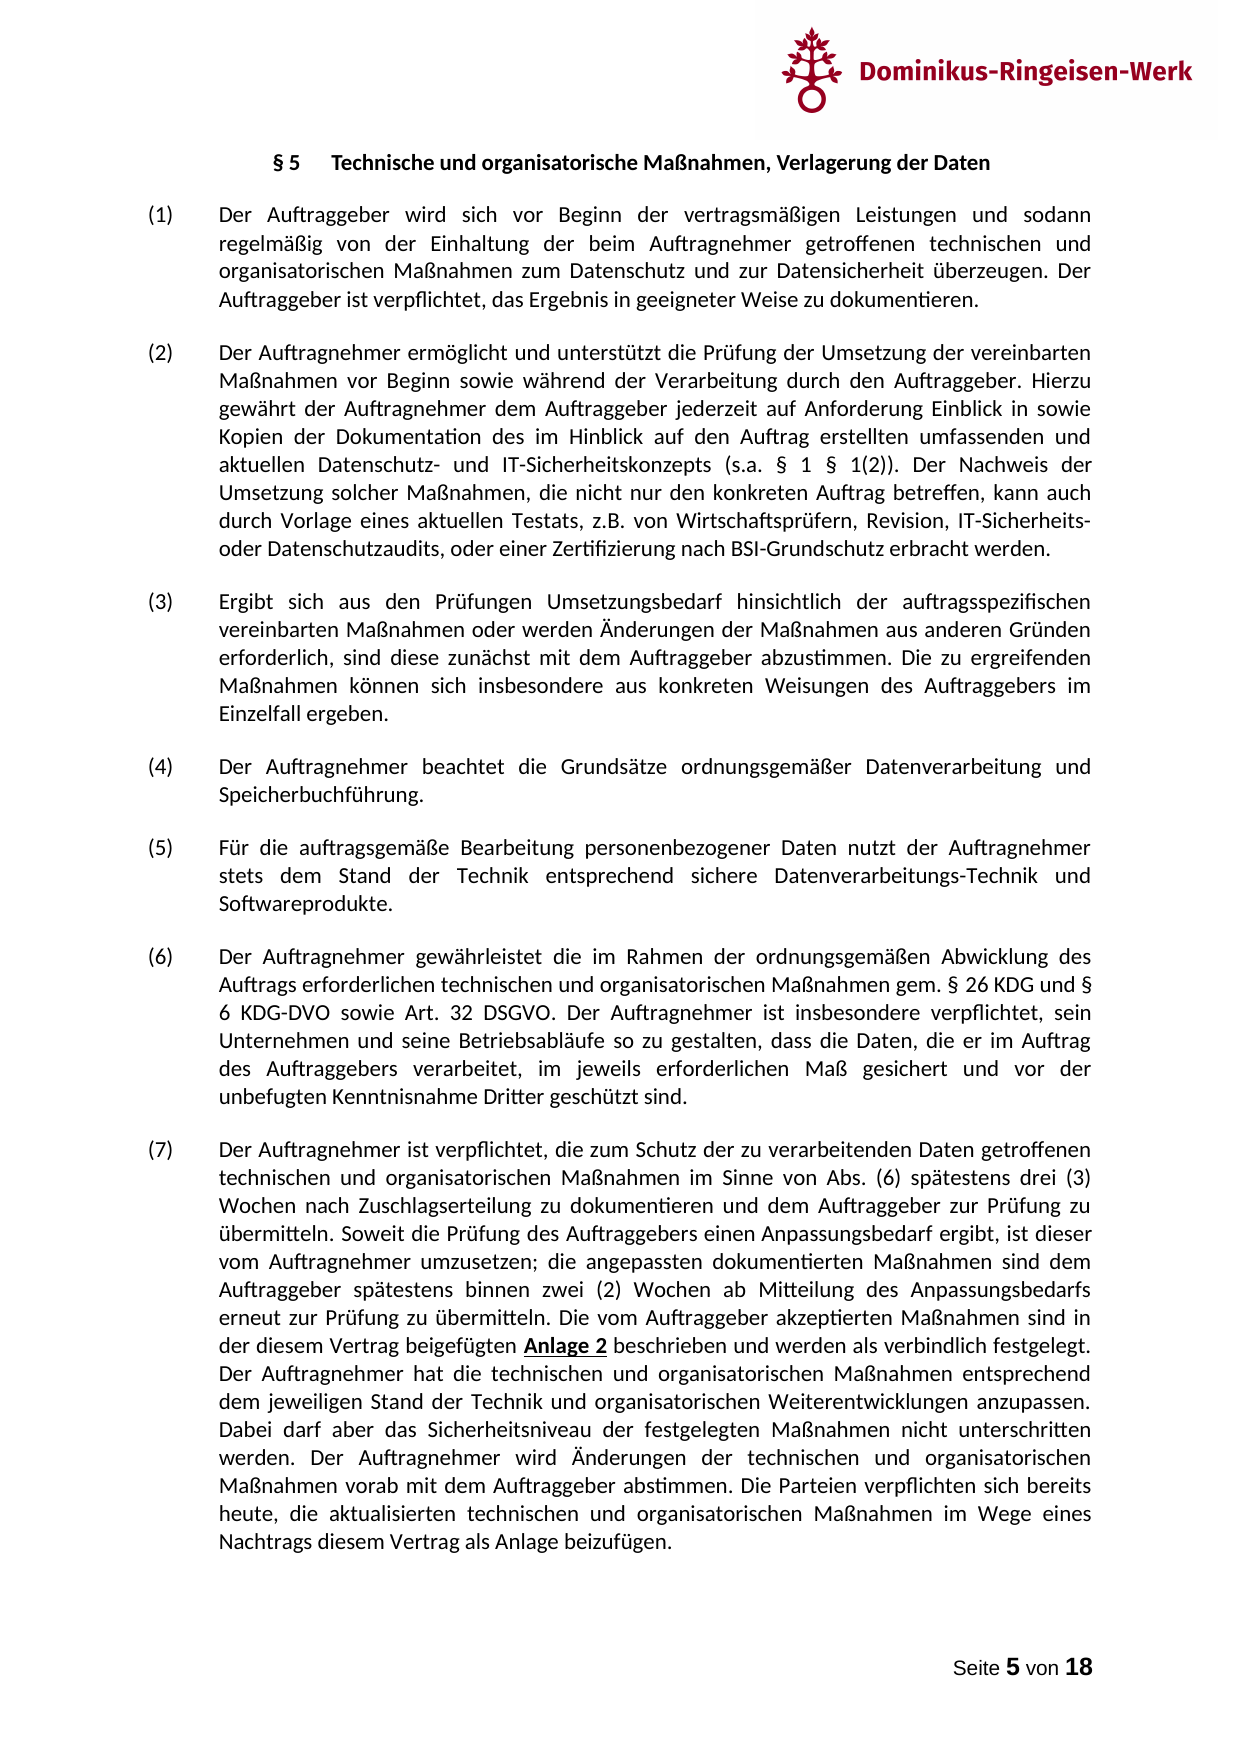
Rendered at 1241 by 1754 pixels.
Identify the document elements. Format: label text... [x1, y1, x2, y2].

subtitle Der Auftragnehmer beachtet die Grundsätze ordnungsgemäßer Datenverarbeitung und Speicherbuchführung. [148, 752, 1093, 808]
subtitle Technische und organisatorische Maßnahmen, Verlagerung der Daten [185, 148, 1093, 176]
picture [754, 0, 1219, 140]
subtitle Für die auftragsgemäße Bearbeitung personenbezogener Daten nutzt der Auftragnehmer stets dem Stand der Technik entsprechend sichere Datenverarbeitungs-Technik und Softwareprodukte. [148, 833, 1093, 917]
subtitle Der Auftragnehmer ist verpflichtet, die zum Schutz der zu verarbeitenden Daten getroffenen technischen und organisatorischen Maßnahmen im Sinne von Abs. (6) spätestens drei (3) Wochen nach Zuschlagserteilung zu dokumentieren und dem Auftraggeber zur Prüfung zu übermitteln. Soweit die Prüfung des Auftraggebers einen Anpassungsbedarf ergibt, ist dieser vom Auftragnehmer umzusetzen; die angepassten dokumentierten Maßnahmen sind dem Auftraggeber spätestens binnen zwei (2) Wochen ab Mitteilung des Anpassungsbedarfs erneut zur Prüfung zu übermitteln. Die vom Auftraggeber akzeptierten Maßnahmen sind in der diesem Vertrag beigefügten Anlage 2 beschrieben und werden als verbindlich festgelegt. Der Auftragnehmer hat die technischen und organisatorischen Maßnahmen entsprechend dem jeweiligen Stand der Technik und organisatorischen Weiterentwicklungen anzupassen. Dabei darf aber das Sicherheitsniveau der festgelegten Maßnahmen nicht unterschritten werden. Der Auftragnehmer wird Änderungen der technischen und organisatorischen Maßnahmen vorab mit dem Auftraggeber abstimmen. Die Parteien verpflichten sich bereits heute, die aktualisierten technischen und organisatorischen Maßnahmen im Wege eines Nachtrags diesem Vertrag als Anlage beizufügen. [148, 1135, 1093, 1556]
subtitle Ergibt sich aus den Prüfungen Umsetzungsbedarf hinsichtlich der auftragsspezifischen vereinbarten Maßnahmen oder werden Änderungen der Maßnahmen aus anderen Gründen erforderlich, sind diese zunächst mit dem Auftraggeber abzustimmen. Die zu ergreifenden Maßnahmen können sich insbesondere aus konkreten Weisungen des Auftraggebers im Einzelfall ergeben. [148, 587, 1093, 727]
subtitle Der Auftraggeber wird sich vor Beginn der vertragsmäßigen Leistungen und sodann regelmäßig von der Einhaltung der beim Auftragnehmer getroffenen technischen und organisatorischen Maßnahmen zum Datenschutz und zur Datensicherheit überzeugen. Der Auftraggeber ist verpflichtet, das Ergebnis in geeigneter Weise zu dokumentieren. [148, 201, 1093, 313]
subtitle Der Auftragnehmer gewährleistet die im Rahmen der ordnungsgemäßen Abwicklung des Auftrags erforderlichen technischen und organisatorischen Maßnahmen gem. § 26 KDG und § 6 KDG-DVO sowie Art. 32 DSGVO. Der Auftragnehmer ist insbesondere verpflichtet, sein Unternehmen und seine Betriebsabläufe so zu gestalten, dass die Daten, die er im Auftrag des Auftraggebers verarbeitet, im jeweils erforderlichen Maß gesichert und vor der unbefugten Kenntnisnahme Dritter geschützt sind. [148, 942, 1093, 1110]
subtitle Der Auftragnehmer ermöglicht und unterstützt die Prüfung der Umsetzung der vereinbarten Maßnahmen vor Beginn sowie während der Verarbeitung durch den Auftraggeber. Hierzu gewährt der Auftragnehmer dem Auftraggeber jederzeit auf Anforderung Einblick in sowie Kopien der Dokumentation des im Hinblick auf den Auftrag erstellten umfassenden und aktuellen Datenschutz- und IT-Sicherheitskonzepts (s.a. § 1 (3)). Der Nachweis der Umsetzung solcher Maßnahmen, die nicht nur den konkreten Auftrag betreffen, kann auch durch Vorlage eines aktuellen Testats, z.B. von Wirtschaftsprüfern, Revision, IT-Sicherheits- oder Datenschutzaudits, oder einer Zertifizierung nach BSI-Grundschutz erbracht werden. [148, 338, 1093, 562]
